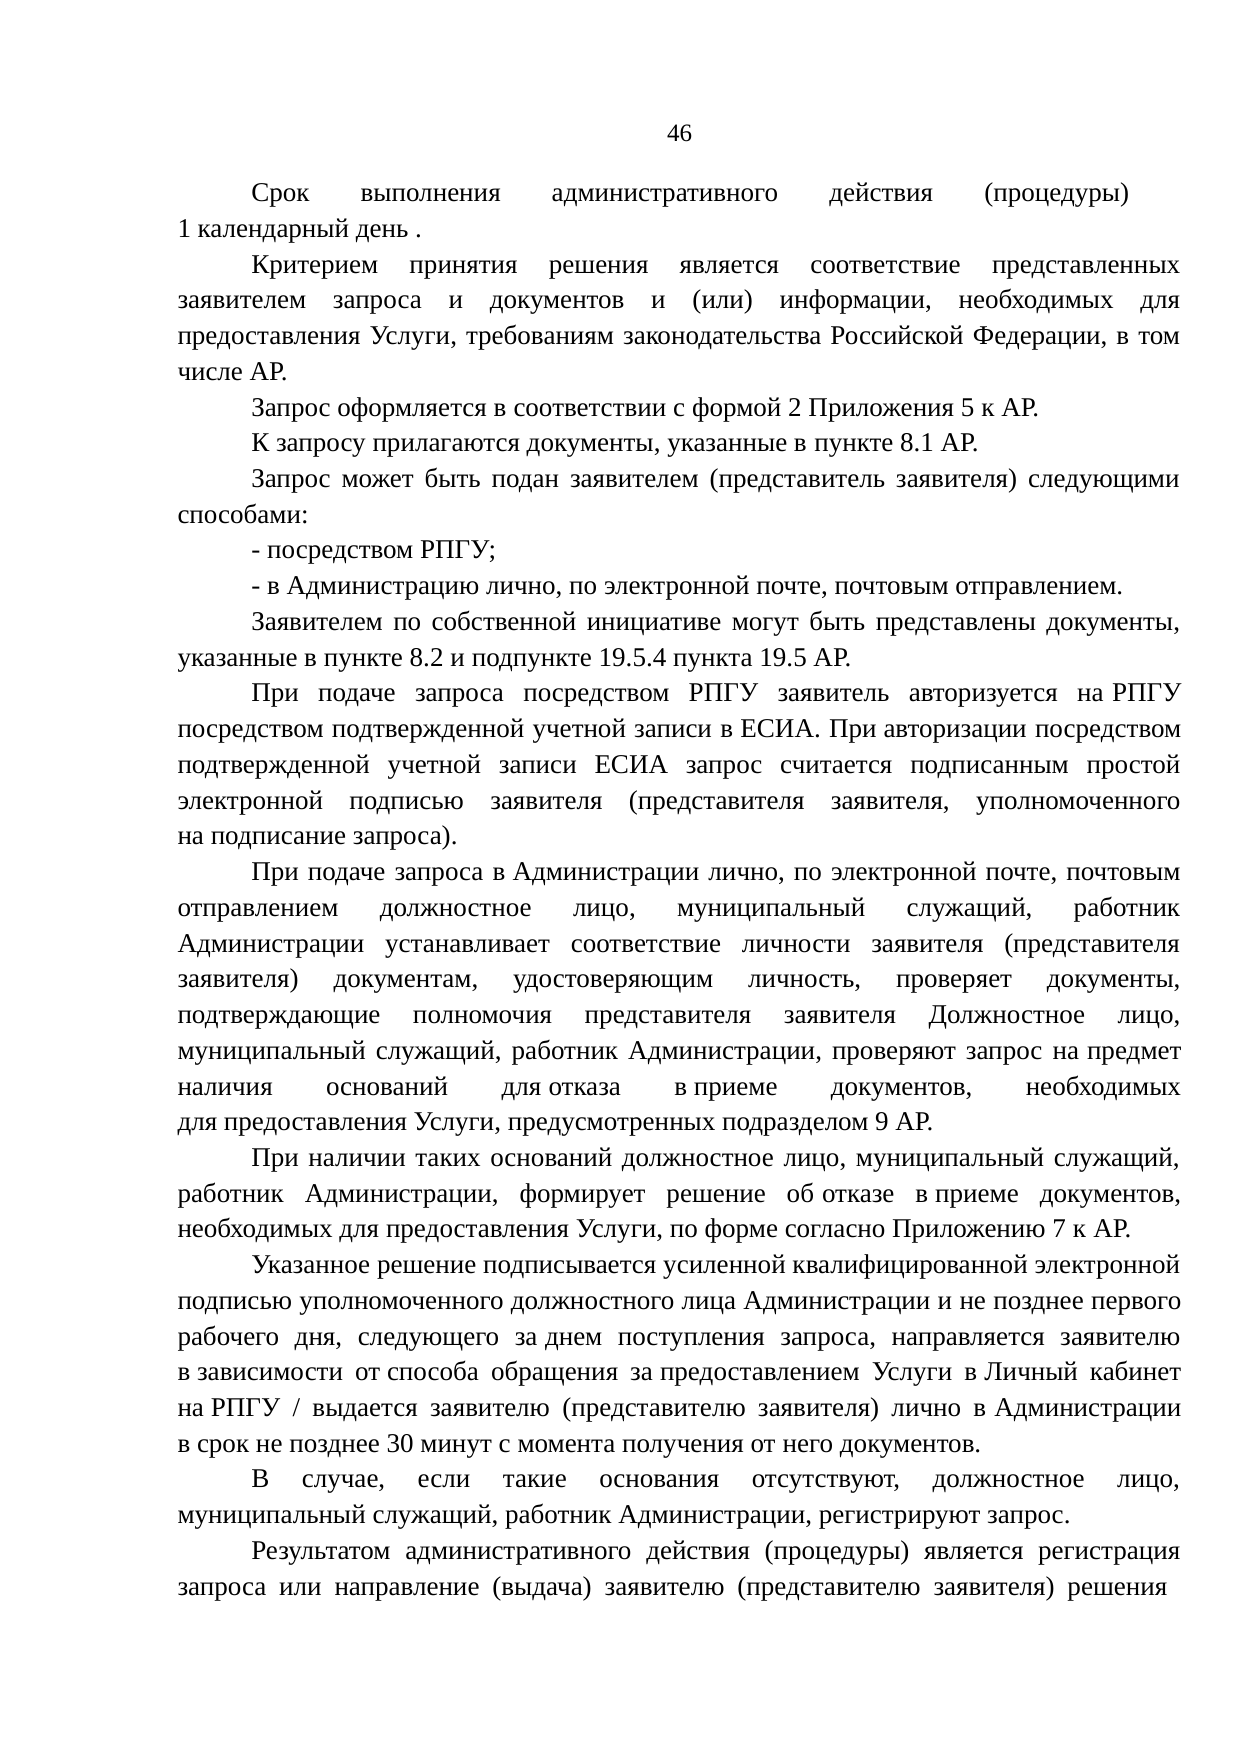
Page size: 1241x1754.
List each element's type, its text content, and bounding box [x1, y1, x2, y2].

text В случае, если такие основания отсутствуют, должностное лицо, муниципальный служащий, работник Администрации, регистрируют запрос. [177, 1463, 1181, 1529]
text Критерием принятия решения является соответствие представленных заявителем запроса и документов и (или) информации, необходимых для предоставления Услуги, требованиям законодательства Российской Федерации, в том числе АР. [177, 248, 1181, 386]
text При наличии таких оснований должностное лицо, муниципальный служащий, работник Администрации, формирует решение об отказе в приеме документов, необходимых для предоставления Услуги, по форме согласно Приложению 7 к АР. [177, 1141, 1181, 1244]
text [177, 1534, 1181, 1601]
text Запрос оформляется в соответствии с формой 2 Приложения 5 к АР. [177, 391, 1181, 422]
text При подаче запроса посредством РПГУ заявитель авторизуется на РПГУ посредством подтвержденной учетной записи в ЕСИА. При авторизации посредством подтвержденной учетной записи ЕСИА запрос считается подписанным простой электронной подписью заявителя (представителя заявителя, уполномоченного на подписание запроса). [177, 677, 1181, 851]
text Заявителем по собственной инициативе могут быть представлены документы, указанные в пункте 8.2 и подпункте 19.5.4 пункта 19.5 АР. [177, 605, 1181, 672]
text К запросу прилагаются документы, указанные в пункте 8.1 АР. [177, 426, 1181, 458]
text Указанное решение подписывается усиленной квалифицированной электронной подписью уполномоченного должностного лица Администрации и не позднее первого рабочего дня, следующего за днем поступления запроса, направляется заявителю в зависимости от способа обращения за предоставлением Услуги в Личный кабинет на РПГУ / выдается заявителю (представителю заявителя) лично в Администрации в срок не позднее 30 минут с момента получения от него документов. [177, 1248, 1181, 1458]
text Запрос может быть подан заявителем (представитель заявителя) следующими способами: [177, 462, 1181, 529]
text ⁠-⁠ в Администрацию лично, по электронной почте, почтовым отправлением. [177, 569, 1181, 601]
text Срок выполнения административного действия (процедуры) 1 календарный день . [177, 176, 1181, 243]
text ⁠-⁠ посредством РПГУ; [177, 534, 1181, 565]
text При подаче запроса в Администрации лично, по электронной почте, почтовым отправлением должностное лицо, муниципальный служащий, работник Администрации устанавливает соответствие личности заявителя (представителя заявителя) документам, удостоверяющим личность, проверяет документы, подтверждающие полномочия представителя заявителя Должностное лицо, муниципальный служащий, работник Администрации, проверяют запрос на предмет наличия оснований для отказа в приеме документов, необходимых для предоставления Услуги, предусмотренных подразделом 9 АР. [177, 855, 1181, 1136]
